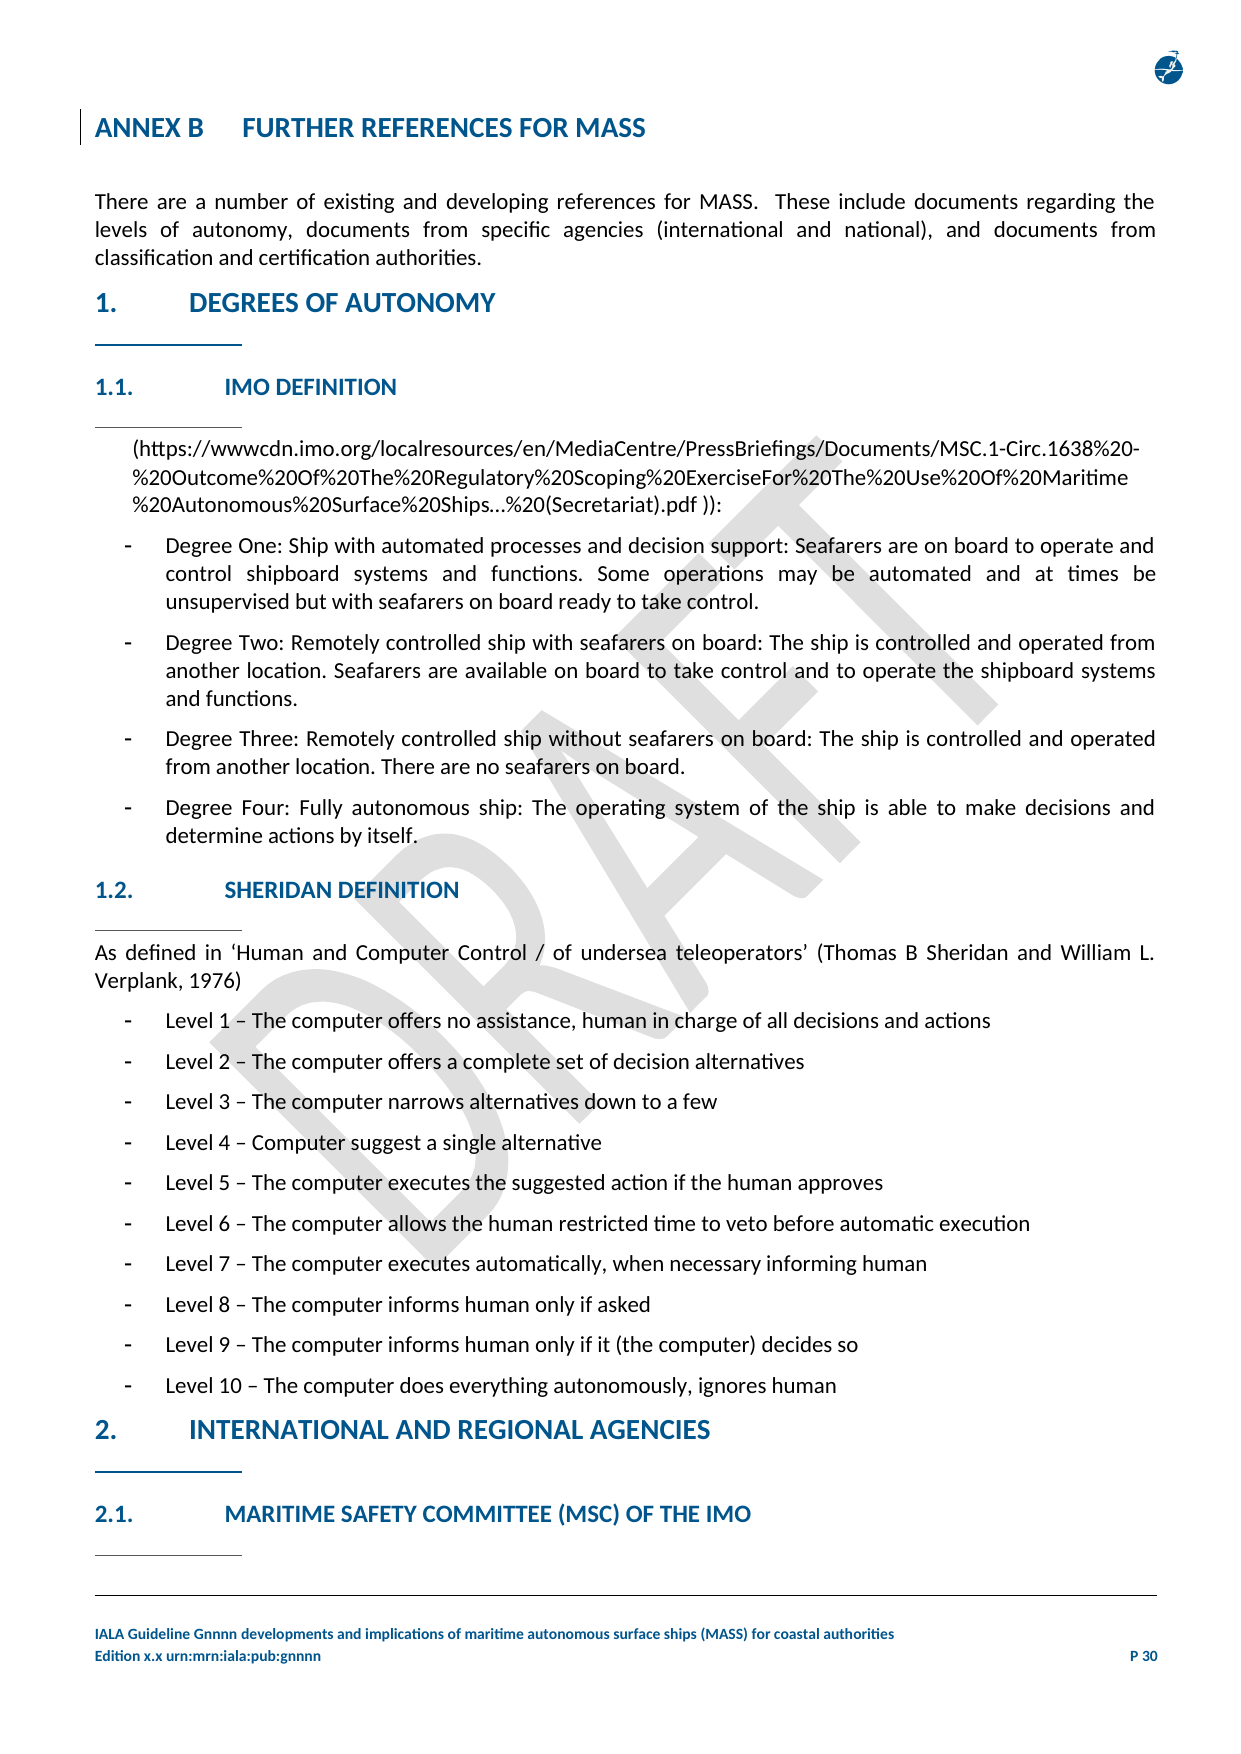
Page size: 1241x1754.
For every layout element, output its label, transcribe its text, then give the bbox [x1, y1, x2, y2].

text There are a number of existing and developing references for MASS. These include documents regarding the levels of autonomy, documents from specific agencies (international and national), and documents from classification and certification authorities. [94, 187, 1157, 272]
list Level 1 – The computer offers no assistance, human in charge of all decisions and actions [124, 1006, 1157, 1034]
list Degree Four: Fully autonomous ship: The operating system of the ship is able to make decisions and determine actions by itself. [124, 793, 1157, 849]
text As defined in ‘Human and Computer Control / of undersea teleoperators’ (Thomas B Sheridan and William L. Verplank, 1976) [94, 938, 1157, 994]
list Degree Two: Remotely controlled ship with seafarers on board: The ship is controlled and operated from another location. Seafarers are available on board to take control and to operate the shipboard systems and functions. [124, 628, 1157, 712]
list Level 3 – The computer narrows alternatives down to a few [124, 1087, 1157, 1115]
list (https://wwwcdn.imo.org/localresources/en/MediaCentre/PressBriefings/Documents/MSC.1-Circ.1638%20-%20Outcome%20Of%20The%20Regulatory%20Scoping%20ExerciseFor%20The%20Use%20Of%20Maritime%20Autonomous%20Surface%20Ships…%20(Secretariat).pdf )): [132, 434, 1157, 519]
text Further references for MASS [94, 109, 1157, 145]
text International and Regional Agencies [94, 1411, 1157, 1447]
list Degree One: Ship with automated processes and decision support: Seafarers are on board to operate and control shipboard systems and functions. Some operations may be automated and at times be unsupervised but with seafarers on board ready to take control. [124, 531, 1157, 615]
list Level 9 – The computer informs human only if it (the computer) decides so [124, 1330, 1157, 1358]
list Level 6 – The computer allows the human restricted time to veto before automatic execution [124, 1209, 1157, 1237]
list Level 5 – The computer executes the suggested action if the human approves [124, 1168, 1157, 1196]
list Level 7 – The computer executes automatically, when necessary informing human [124, 1249, 1157, 1277]
text Sheridan Definition [94, 874, 1157, 904]
list Level 10 – The computer does everything autonomously, ignores human [124, 1371, 1157, 1399]
text Maritime Safety Committee (MSC) of the IMO [94, 1498, 1157, 1529]
list Level 8 – The computer informs human only if asked [124, 1290, 1157, 1318]
list Level 4 – Computer suggest a single alternative [124, 1128, 1157, 1156]
text IMO Definition [94, 371, 1157, 401]
list Level 2 – The computer offers a complete set of decision alternatives [124, 1047, 1157, 1075]
list Degree Three: Remotely controlled ship without seafarers on board: The ship is controlled and operated from another location. There are no seafarers on board. [124, 724, 1157, 780]
text Degrees of Autonomy [94, 284, 1157, 320]
picture [1123, 0, 1241, 119]
